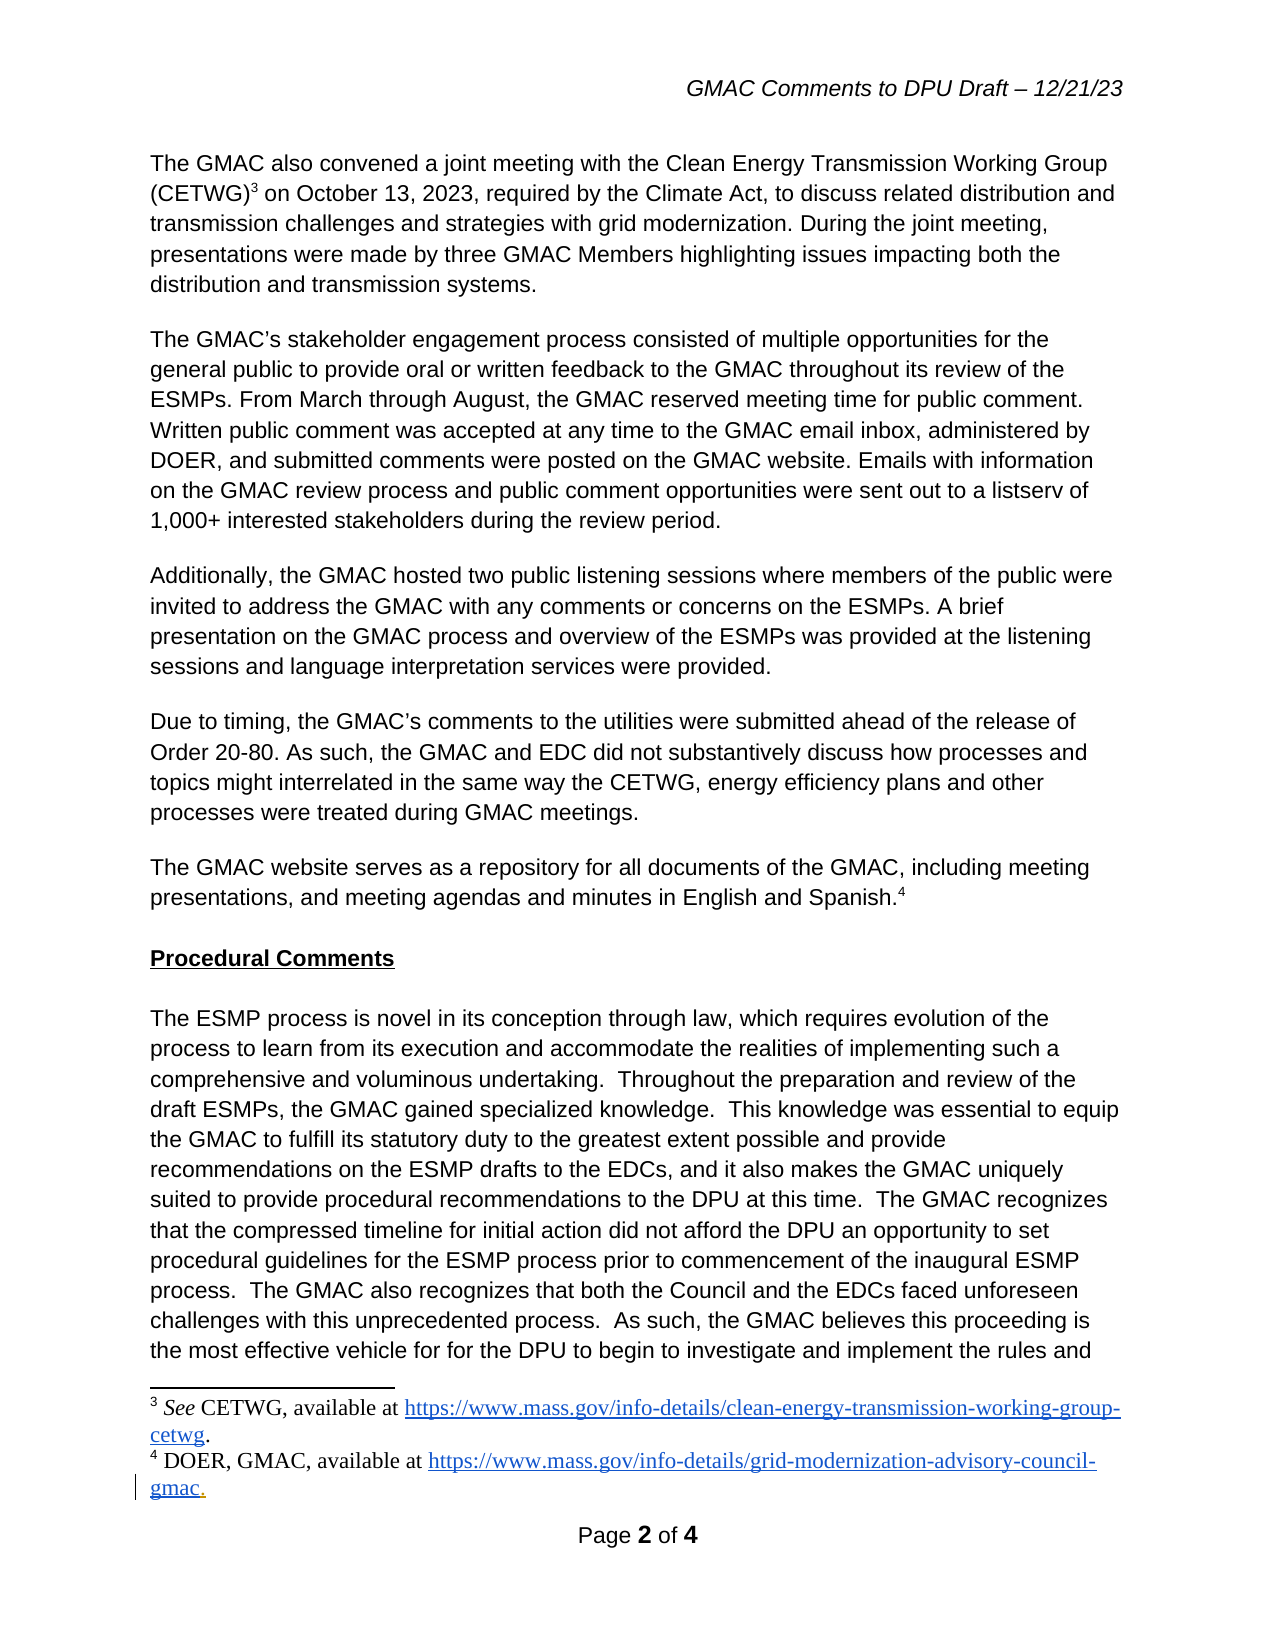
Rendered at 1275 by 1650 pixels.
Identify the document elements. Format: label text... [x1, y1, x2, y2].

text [150, 1005, 1125, 1364]
text Due to timing, the GMAC’s comments to the utilities were submitted ahead of the release of Order 20-80. As such, the GMAC and EDC did not substantively discuss how processes and topics might interrelated in the same way the CETWG, energy efficiency plans and other processes were treated during GMAC meetings. [150, 708, 1125, 825]
text The GMAC’s stakeholder engagement process consisted of multiple opportunities for the general public to provide oral or written feedback to the GMAC throughout its review of the ESMPs. From March through August, the GMAC reserved meeting time for public comment. Written public comment was accepted at any time to the GMAC email inbox, administered by DOER, and submitted comments were posted on the GMAC website. Emails with information on the GMAC review process and public comment opportunities were sent out to a listserv of 1,000+ interested stakeholders during the review period. [150, 326, 1125, 534]
text Procedural Comments [150, 945, 1125, 971]
text The GMAC also convened a joint meeting with the Clean Energy Transmission Working Group (CETWG) on October 13, 2023, required by the Climate Act, to discuss related distribution and transmission challenges and strategies with grid modernization. During the joint meeting, presentations were made by three GMAC Members highlighting issues impacting both the distribution and transmission systems. [150, 150, 1125, 297]
text The GMAC website serves as a repository for all documents of the GMAC, including meeting presentations, and meeting agendas and minutes in English and Spanish. [150, 854, 1125, 911]
text Additionally, the GMAC hosted two public listening sessions where members of the public were invited to address the GMAC with any comments or concerns on the ESMPs. A brief presentation on the GMAC process and overview of the ESMPs was provided at the listening sessions and language interpretation services were provided. [150, 562, 1125, 679]
